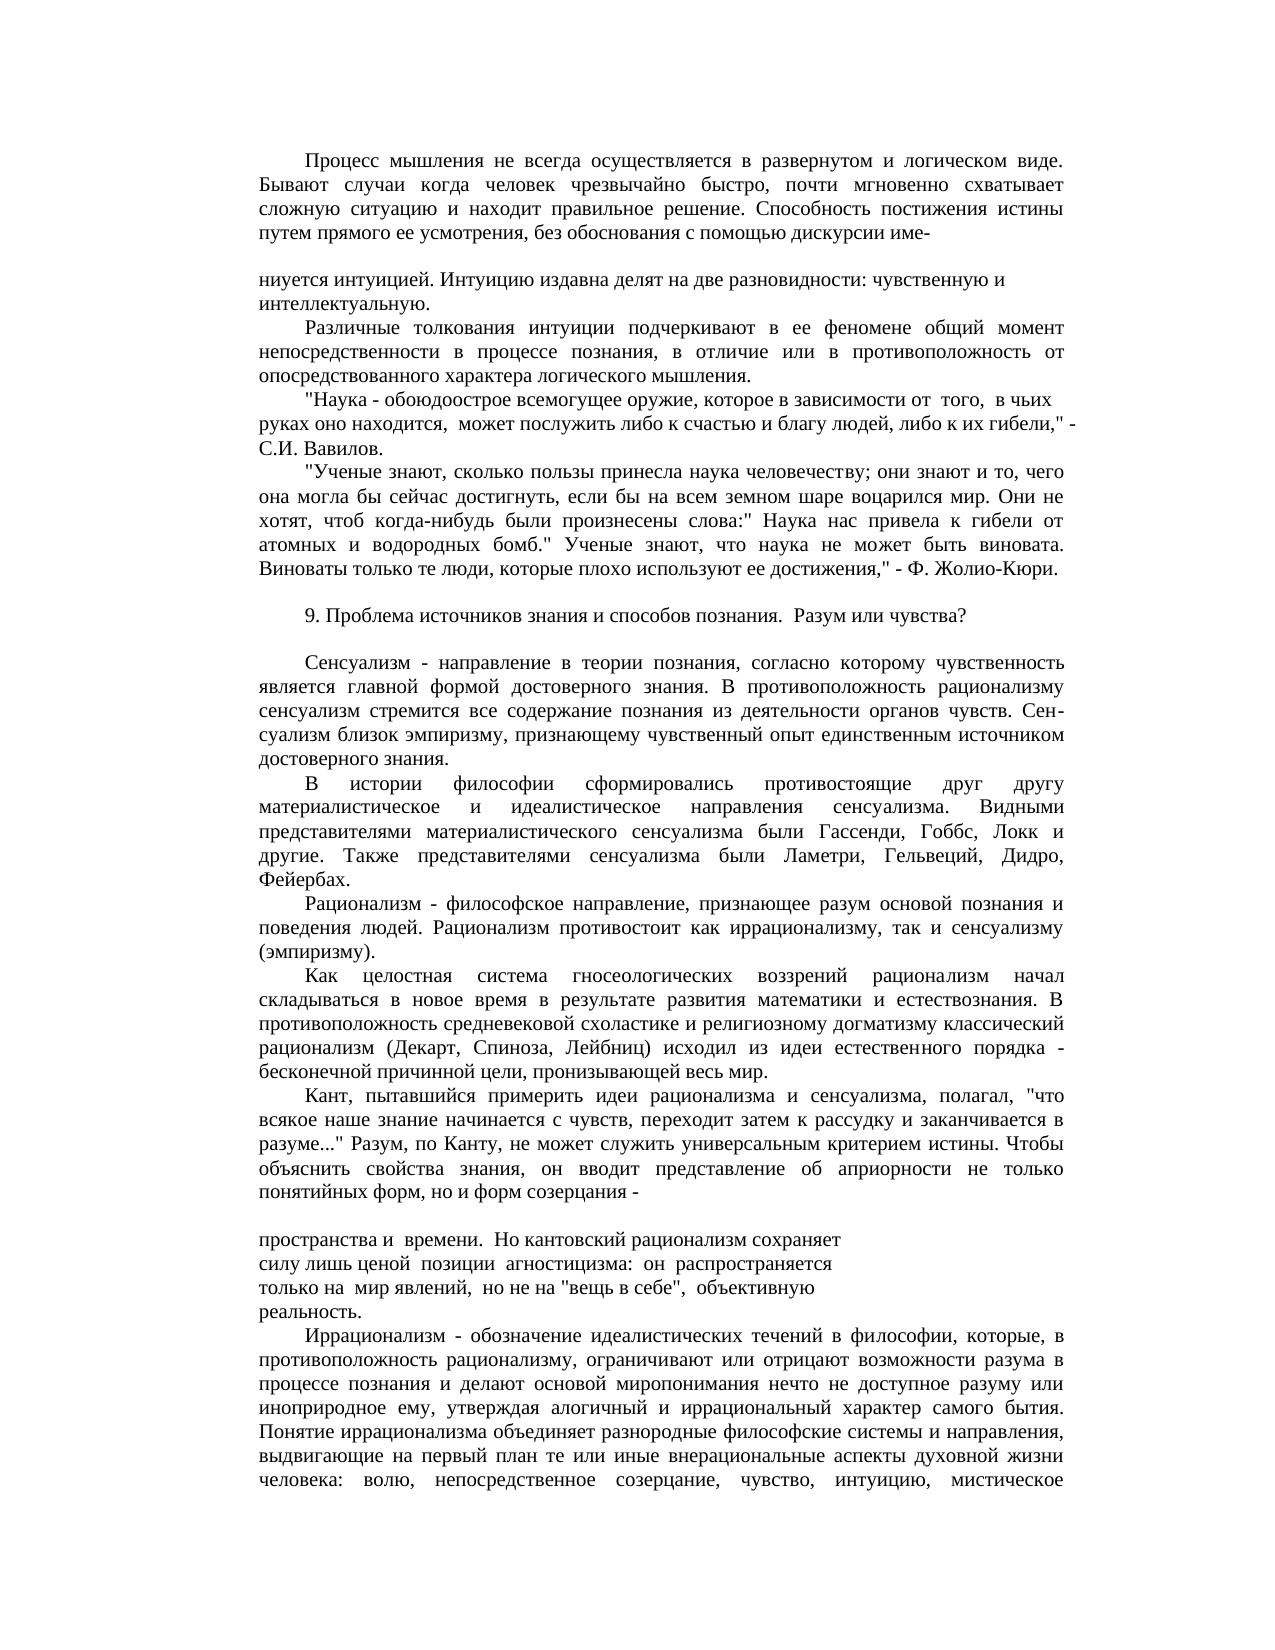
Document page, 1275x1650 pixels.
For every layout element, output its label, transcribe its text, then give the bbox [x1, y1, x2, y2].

text "Наука - обоюдоострое всемогущее оружие, которое в зависимости от того, в чьих руках оно находится, может послужить либо к счастью и благу людей, либо к их гибели," - С.И. Вавилов. [259, 387, 1092, 459]
text В истории философии сформировались противостоящие друг другу материалистическое и идеалистическое направления сенсуализма. Видными представителями материалистического сенсуализма были Гассенди, Гоббс, Локк и другие. Также представителями сенсуализма были Ламетри, Гельвеций, Дидро, Фейербах. [259, 770, 1064, 891]
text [259, 1323, 1064, 1491]
text "Ученые знают, сколько пользы принесла наука человечеству; они знают и то, чего она могла бы сейчас достигнуть, если бы на всем земном шаре воцарился мир. Они не хотят, чтоб когда-нибудь были произнесены слова:" Наука нас привела к гибели от атомных и водородных бомб." Ученые знают, что наука не может быть виновата. Виноваты только те люди, которые плохо используют ее достижения," - Ф. Жолио-Кюри. [259, 459, 1064, 580]
text Как целостная система гносеологических воззрений рационализм начал складываться в новое время в результате развития математики и естествознания. В противоположность средневековой схоластике и религиозному догматизму классический рационализм (Декарт, Спиноза, Лейбниц) исходил из идеи естественного порядка - бесконечной причинной цели, пронизывающей весь мир. [259, 963, 1064, 1083]
text Сенсуализм - направление в теории познания, согласно которому чувственность является главной формой достоверного знания. В противоположность рационализму сенсуализм стремится все содержание познания из деятельности органов чувств. Сенсуализм близок эмпиризму, признающему чувственный опыт единственным источником достоверного знания. [259, 650, 1064, 770]
text Процесс мышления не всегда осуществляется в развернутом и логическом виде. Бывают случаи когда человек чрезвычайно быстро, почти мгновенно схватывает сложную ситуацию и находит правильное решение. Способность постижения истины путем прямого ее усмотрения, без обоснования с помощью дискурсии име- [259, 148, 1064, 244]
text Кант, пытавшийся примерить идеи рационализма и сенсуализма, полагал, "что всякое наше знание начинается с чувств, переходит затем к рассудку и заканчивается в разуме..." Разум, по Канту, не может служить универсальным критерием истины. Чтобы объяснить свойства знания, он вводит представление об априорности не только понятийных форм, но и форм созерцания - [259, 1083, 1064, 1203]
text Рационализм - философское направление, признающее разум основой познания и поведения людей. Рационализм противостоит как иррационализму, так и сенсуализму (эмпиризму). [259, 891, 1064, 963]
text пространства и времени. Но кантовский рационализм сохраняет [259, 1227, 1064, 1251]
text ниуется интуицией. Интуицию издавна делят на две разновидности: чувственную и интеллектуальную. [259, 267, 1064, 315]
text Различные толкования интуиции подчеркивают в ее феномене общий момент непосредственности в процессе познания, в отличие или в противоположность от опосредствованного характера логического мышления. [259, 315, 1064, 387]
text только на мир явлений, но не на "вещь в себе", объективную [259, 1275, 1064, 1299]
text реальность. [259, 1299, 1064, 1323]
text силу лишь ценой позиции агностицизма: он распространяется [259, 1251, 1064, 1275]
text 9. Проблема источников знания и способов познания. Разум или чувства? [259, 603, 1064, 627]
